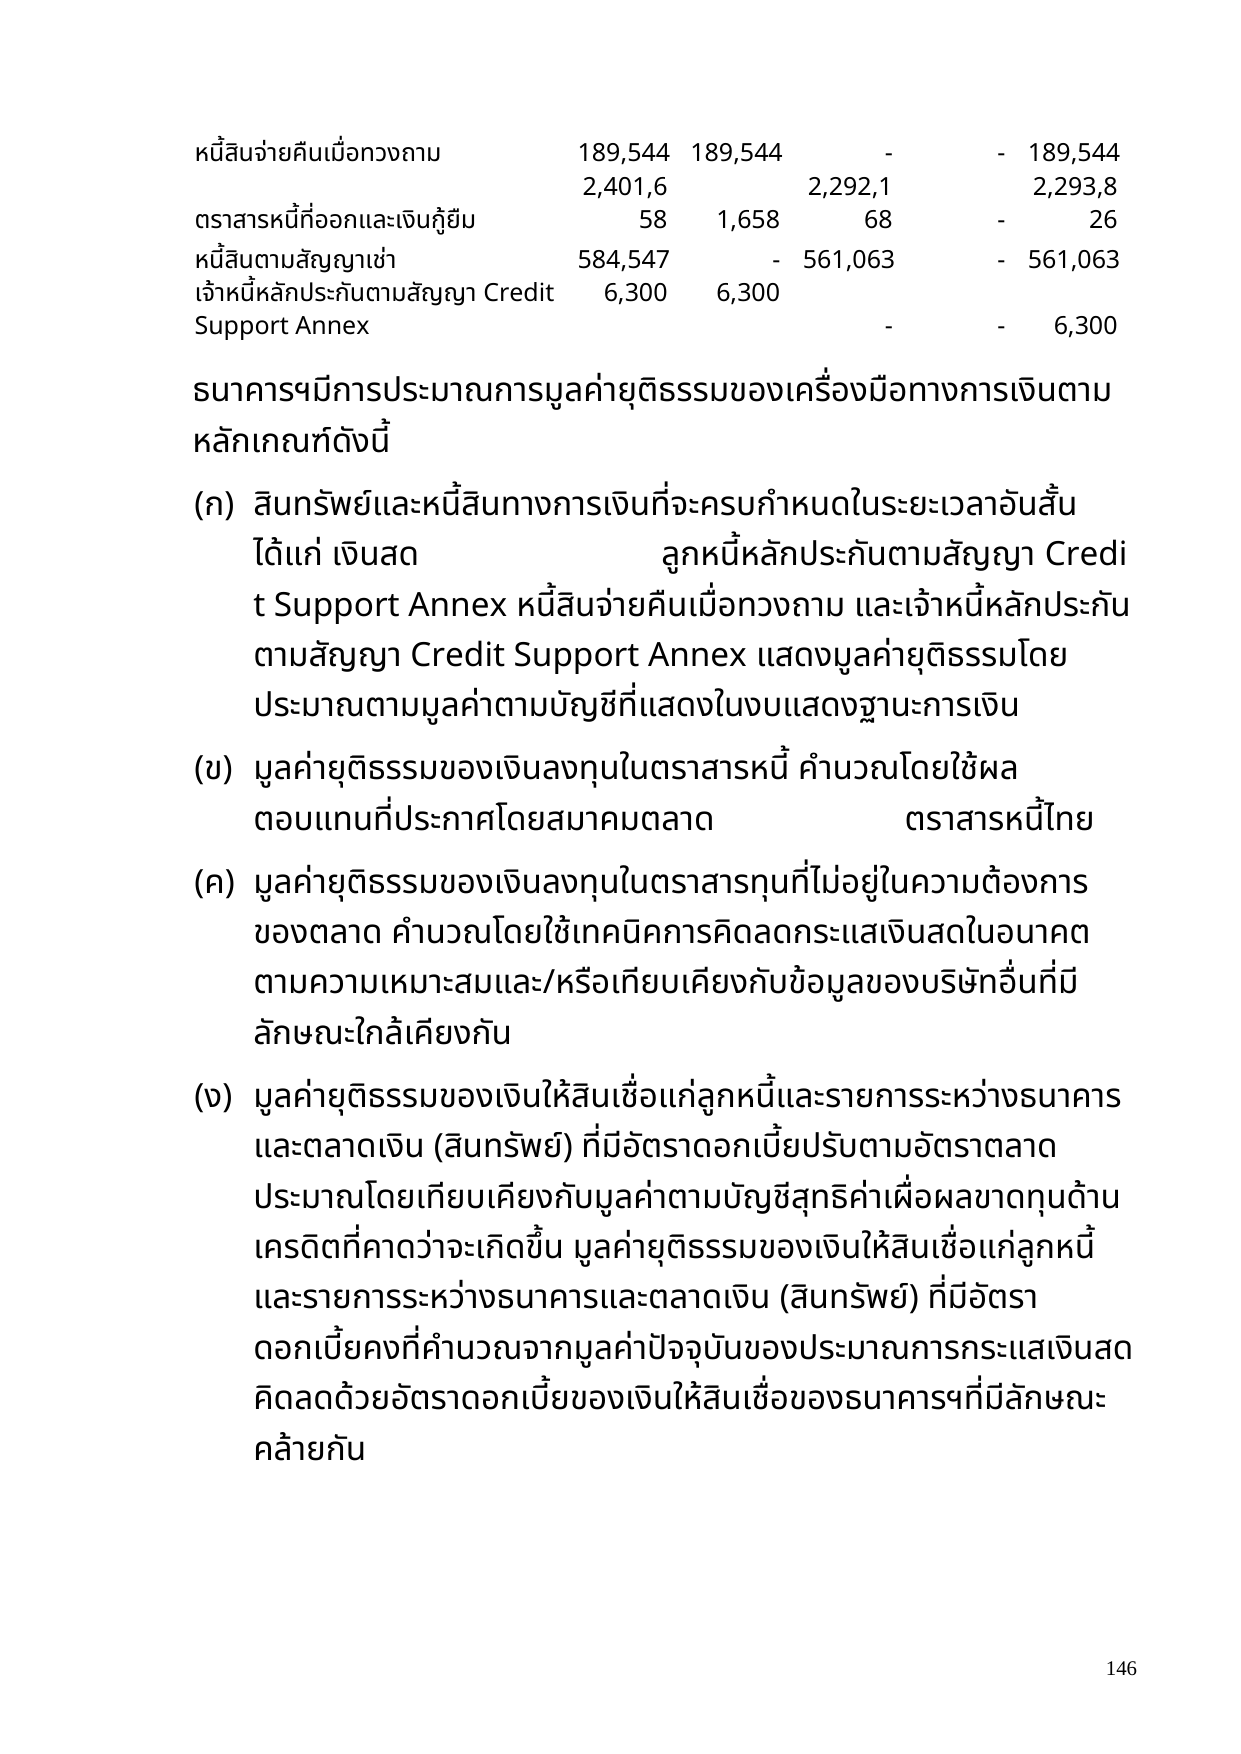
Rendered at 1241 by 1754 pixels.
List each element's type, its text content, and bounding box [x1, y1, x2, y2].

list สินทรัพย์และหนี้สินทางการเงินที่จะครบกำหนดในระยะเวลาอันสั้น ได้แก่ เงินสด ลูกหนี้หลักประกันตามสัญญา Credit Support Annex หนี้สินจ่ายคืนเมื่อทวงถาม และเจ้าหนี้หลักประกันตามสัญญา Credit Support Annex แสดงมูลค่ายุติธรรมโดยประมาณตามมูลค่าตามบัญชีที่แสดงในงบแสดงฐานะการเงิน [194, 480, 1137, 732]
list มูลค่ายุติธรรมของเงินลงทุนในตราสารหนี้ คำนวณโดยใช้ผลตอบแทนที่ประกาศโดยสมาคมตลาด ตราสารหนี้ไทย [194, 744, 1137, 845]
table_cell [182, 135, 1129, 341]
list มูลค่ายุติธรรมของเงินให้สินเชื่อแก่ลูกหนี้และรายการระหว่างธนาคารและตลาดเงิน (สินทรัพย์) ที่มีอัตราดอกเบี้ยปรับตามอัตราตลาด ประมาณโดยเทียบเคียงกับมูลค่าตามบัญชีสุทธิค่าเผื่อผลขาดทุนด้านเครดิตที่คาดว่าจะเกิดขึ้น มูลค่ายุติธรรมของเงินให้สินเชื่อแก่ลูกหนี้และรายการระหว่างธนาคารและตลาดเงิน (สินทรัพย์) ที่มีอัตราดอกเบี้ยคงที่คำนวณจากมูลค่าปัจจุบันของประมาณการกระแสเงินสด คิดลดด้วยอัตราดอกเบี้ยของเงินให้สินเชื่อของธนาคารฯที่มีลักษณะคล้ายกัน [194, 1072, 1137, 1475]
text ธนาคารฯมีการประมาณการมูลค่ายุติธรรมของเครื่องมือทางการเงินตามหลักเกณฑ์ดังนี้ [192, 366, 1137, 467]
list มูลค่ายุติธรรมของเงินลงทุนในตราสารทุนที่ไม่อยู่ในความต้องการของตลาด คำนวณโดยใช้เทคนิคการคิดลดกระแสเงินสดในอนาคตตามความเหมาะสมและ/หรือเทียบเคียงกับข้อมูลของบริษัทอื่นที่มีลักษณะใกล้เคียงกัน [194, 858, 1137, 1059]
